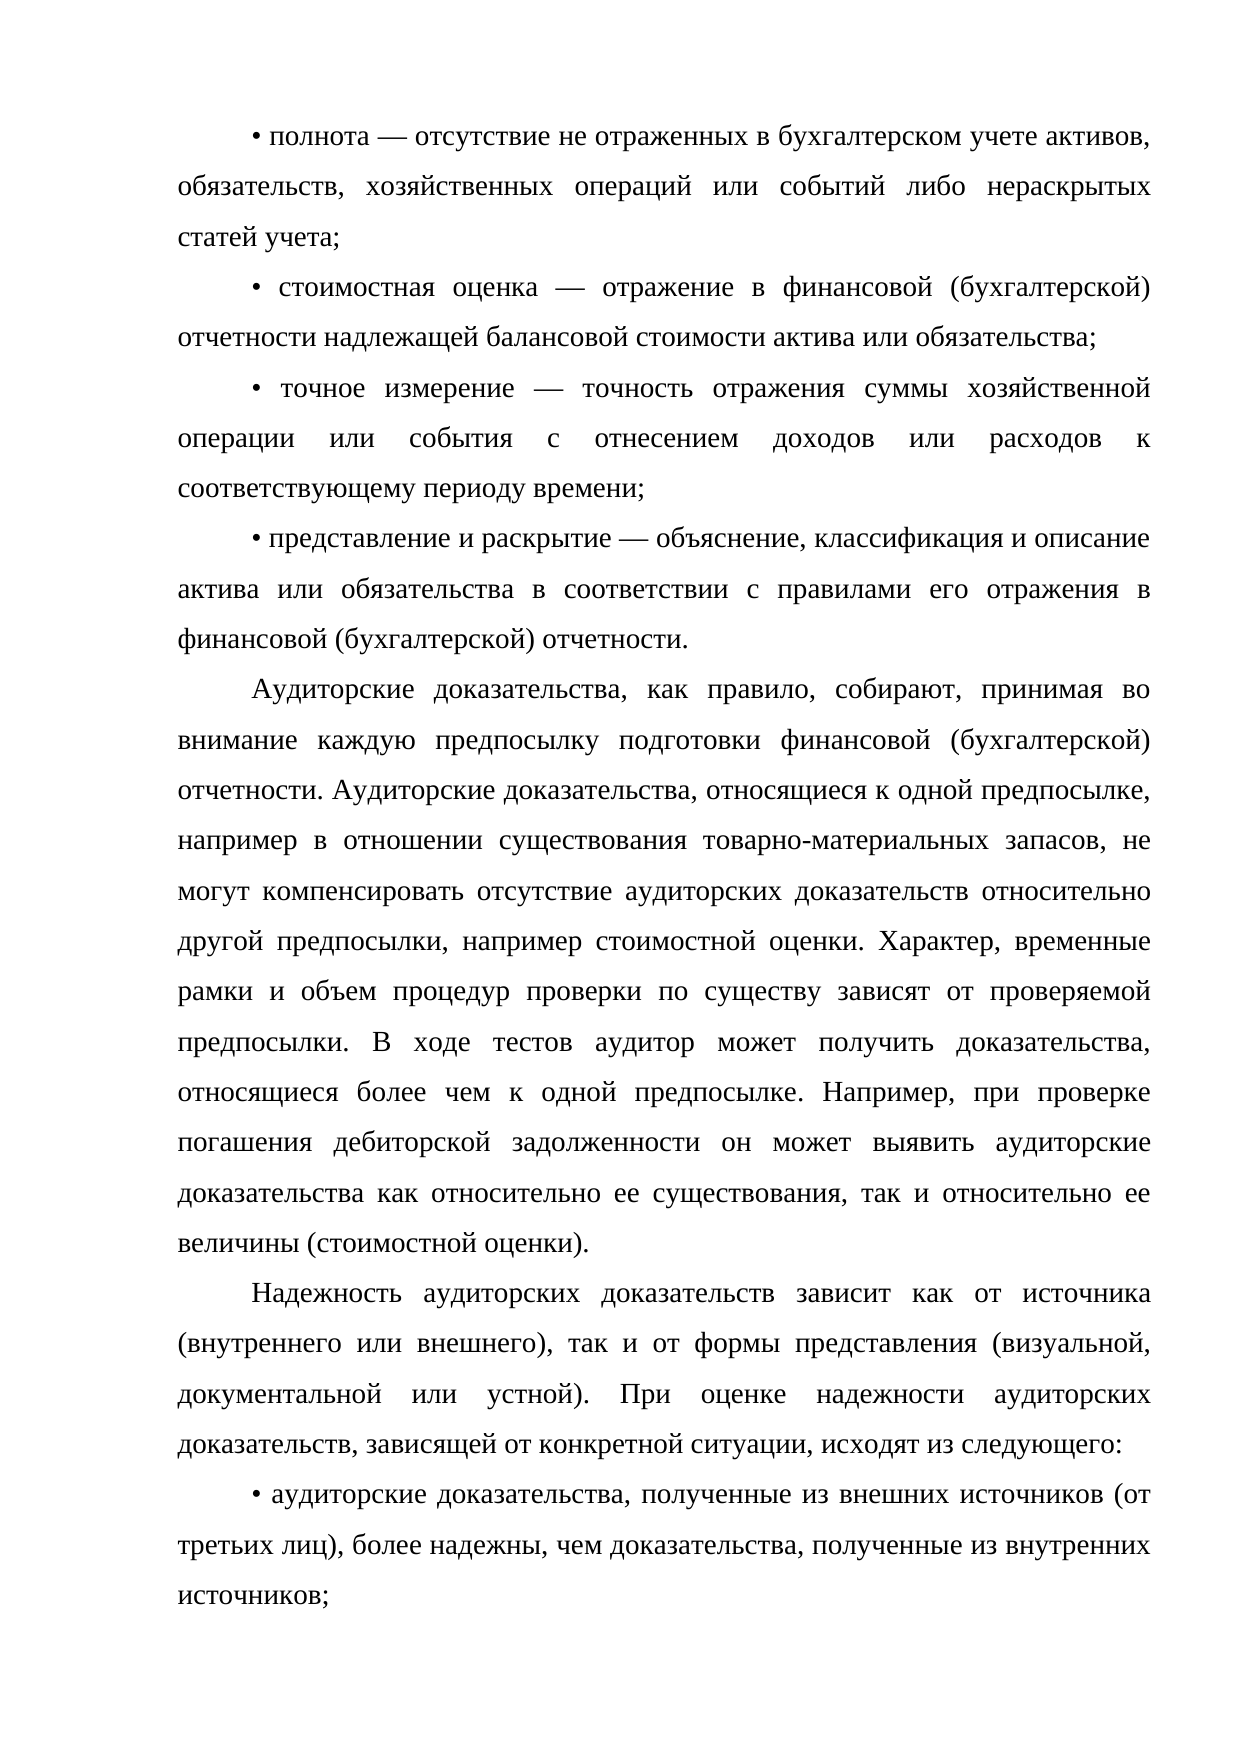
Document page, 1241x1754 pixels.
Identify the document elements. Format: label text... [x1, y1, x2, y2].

text Аудиторские доказательства, как правило, собирают, принимая во внимание каждую предпосылку подготовки финансовой (бухгалтерской) отчетности. Аудиторские доказательства, относящиеся к одной предпосылке, например в отношении существования товарно-материальных запасов, не могут компенсировать отсутствие аудиторских доказательств относительно другой предпосылки, например стоимостной оценки. Характер, временные рамки и объем процедур проверки по существу зависят от проверяемой предпосылки. В ходе тестов аудитор может получить доказательства, относящиеся более чем к одной предпосылке. Например, при проверке погашения дебиторской задолженности он может выявить аудиторские доказательства как относительно ее существования, так и относительно ее величины (стоимостной оценки). [177, 672, 1152, 1258]
text • точное измерение — точность отражения суммы хозяйственной операции или события с отнесением доходов или расходов к соответствующему периоду времени; [177, 370, 1152, 504]
text • представление и раскрытие — объяснение, классификация и описание актива или обязательства в соответствии с правилами его отражения в финансовой (бухгалтерской) отчетности. [177, 521, 1152, 655]
text Надежность аудиторских доказательств зависит как от источника (внутреннего или внешнего), так и от формы представления (визуальной, документальной или устной). При оценке надежности аудиторских доказательств, зависящей от конкретной ситуации, исходят из следующего: [177, 1275, 1152, 1460]
text • полнота — отсутствие не отраженных в бухгалтерском учете активов, обязательств, хозяйственных операций или событий либо нераскрытых статей учета; [177, 118, 1152, 252]
text • стоимостная оценка — отражение в финансовой (бухгалтерской) отчетности надлежащей балансовой стоимости актива или обязательства; [177, 269, 1152, 353]
text • аудиторские доказательства, полученные из внешних источников (от третьих лиц), более надежны, чем доказательства, полученные из внутренних источников; [177, 1477, 1152, 1611]
